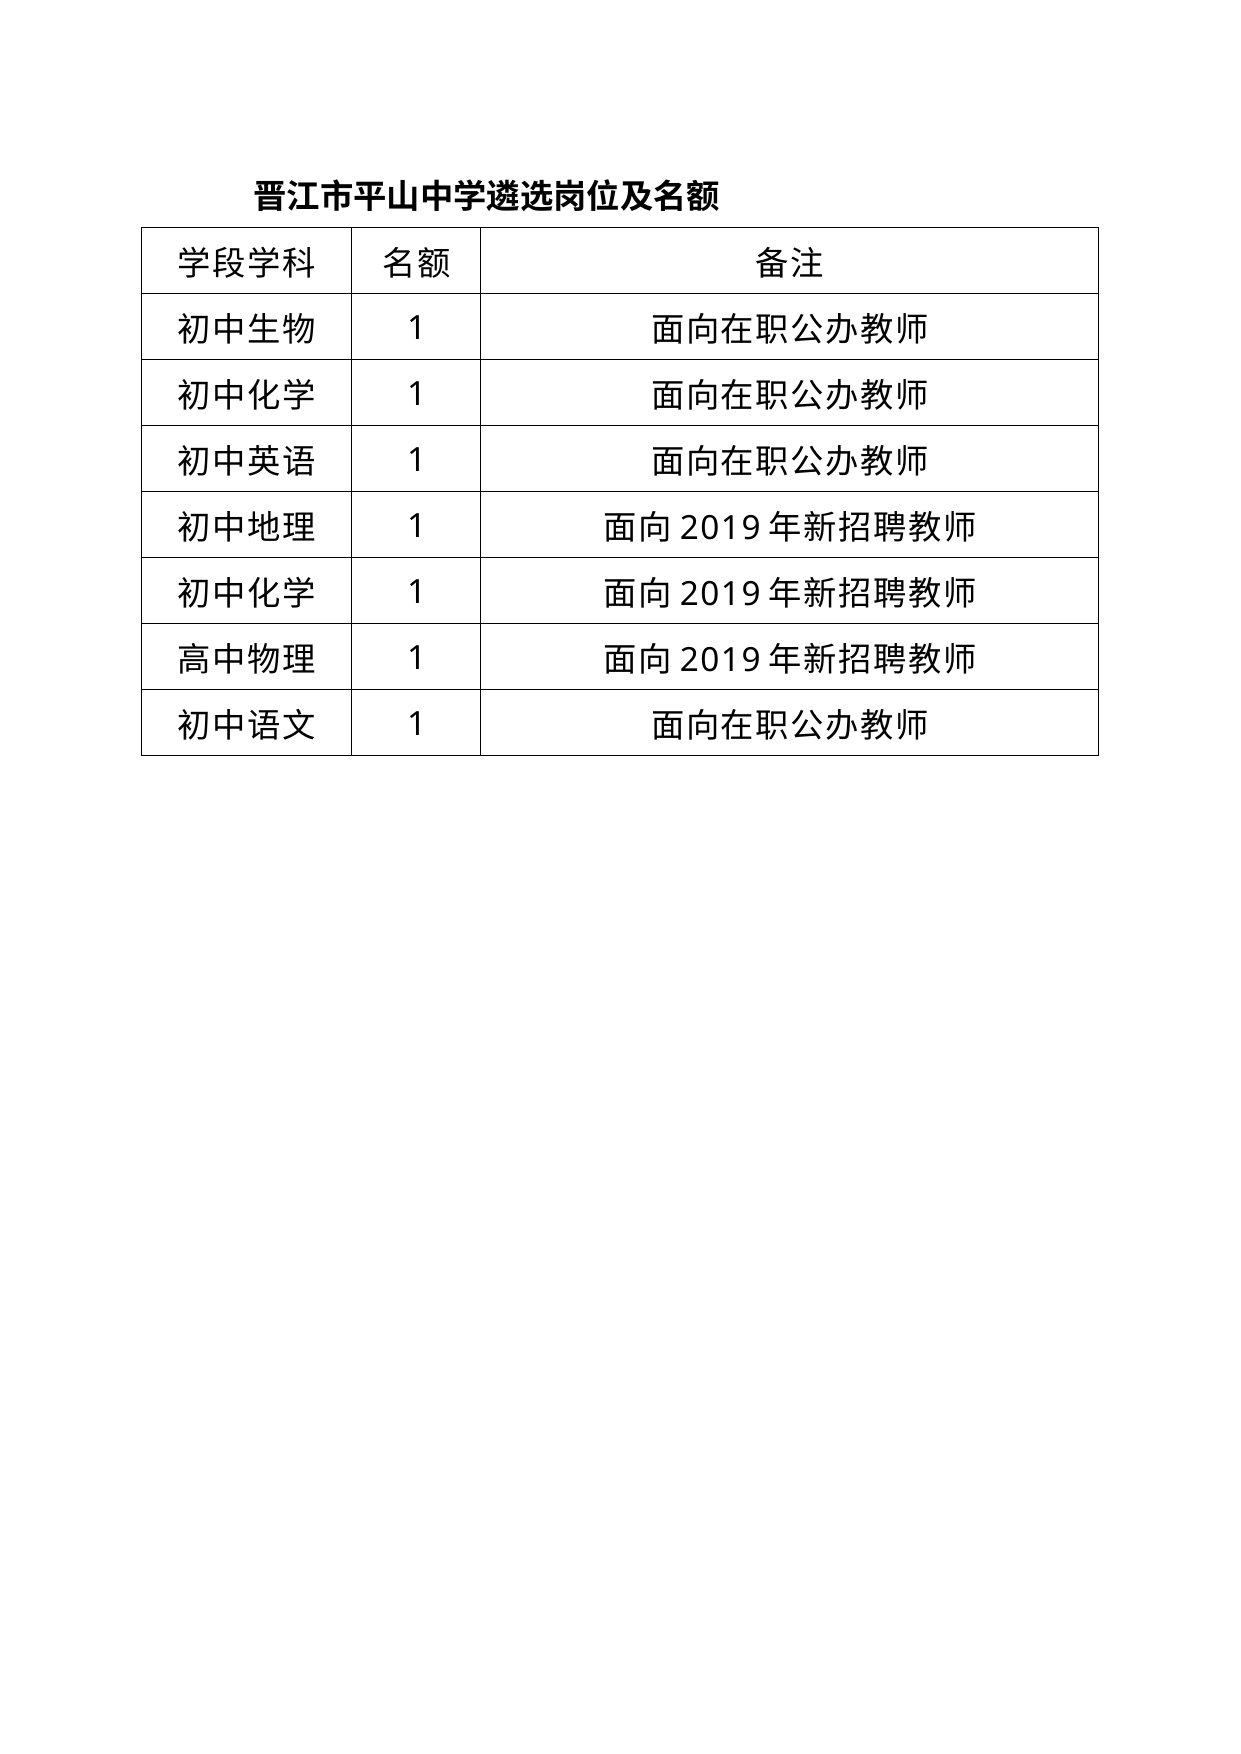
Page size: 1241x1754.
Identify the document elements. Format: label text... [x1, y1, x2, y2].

table_cell 高中物理 [142, 624, 351, 689]
table_cell 1 [352, 558, 480, 623]
table_header 学段学科 [142, 228, 351, 293]
table_cell 初中英语 [142, 426, 351, 491]
table_cell 面向在职公办教师 [481, 690, 1098, 755]
table_cell 初中生物 [142, 294, 351, 359]
table_cell 1 [352, 426, 480, 491]
table_cell 面向在职公办教师 [481, 360, 1098, 425]
table_cell 面向在职公办教师 [481, 294, 1098, 359]
table_cell 1 [352, 360, 480, 425]
table_cell 初中化学 [142, 360, 351, 425]
text 晋江市平山中学遴选岗位及名额 [187, 162, 1053, 227]
table_cell 1 [352, 690, 480, 755]
table_header 备注 [481, 228, 1098, 293]
table_cell 初中地理 [142, 492, 351, 557]
table_cell 面向2019年新招聘教师 [481, 492, 1098, 557]
table_header 名额 [352, 228, 480, 293]
table_cell 面向2019年新招聘教师 [481, 558, 1098, 623]
table_cell 面向在职公办教师 [481, 426, 1098, 491]
table_cell 面向2019年新招聘教师 [481, 624, 1098, 689]
table_cell 初中化学 [142, 558, 351, 623]
table_cell 1 [352, 624, 480, 689]
table_cell 1 [352, 294, 480, 359]
table_cell 初中语文 [142, 690, 351, 755]
table_cell 1 [352, 492, 480, 557]
